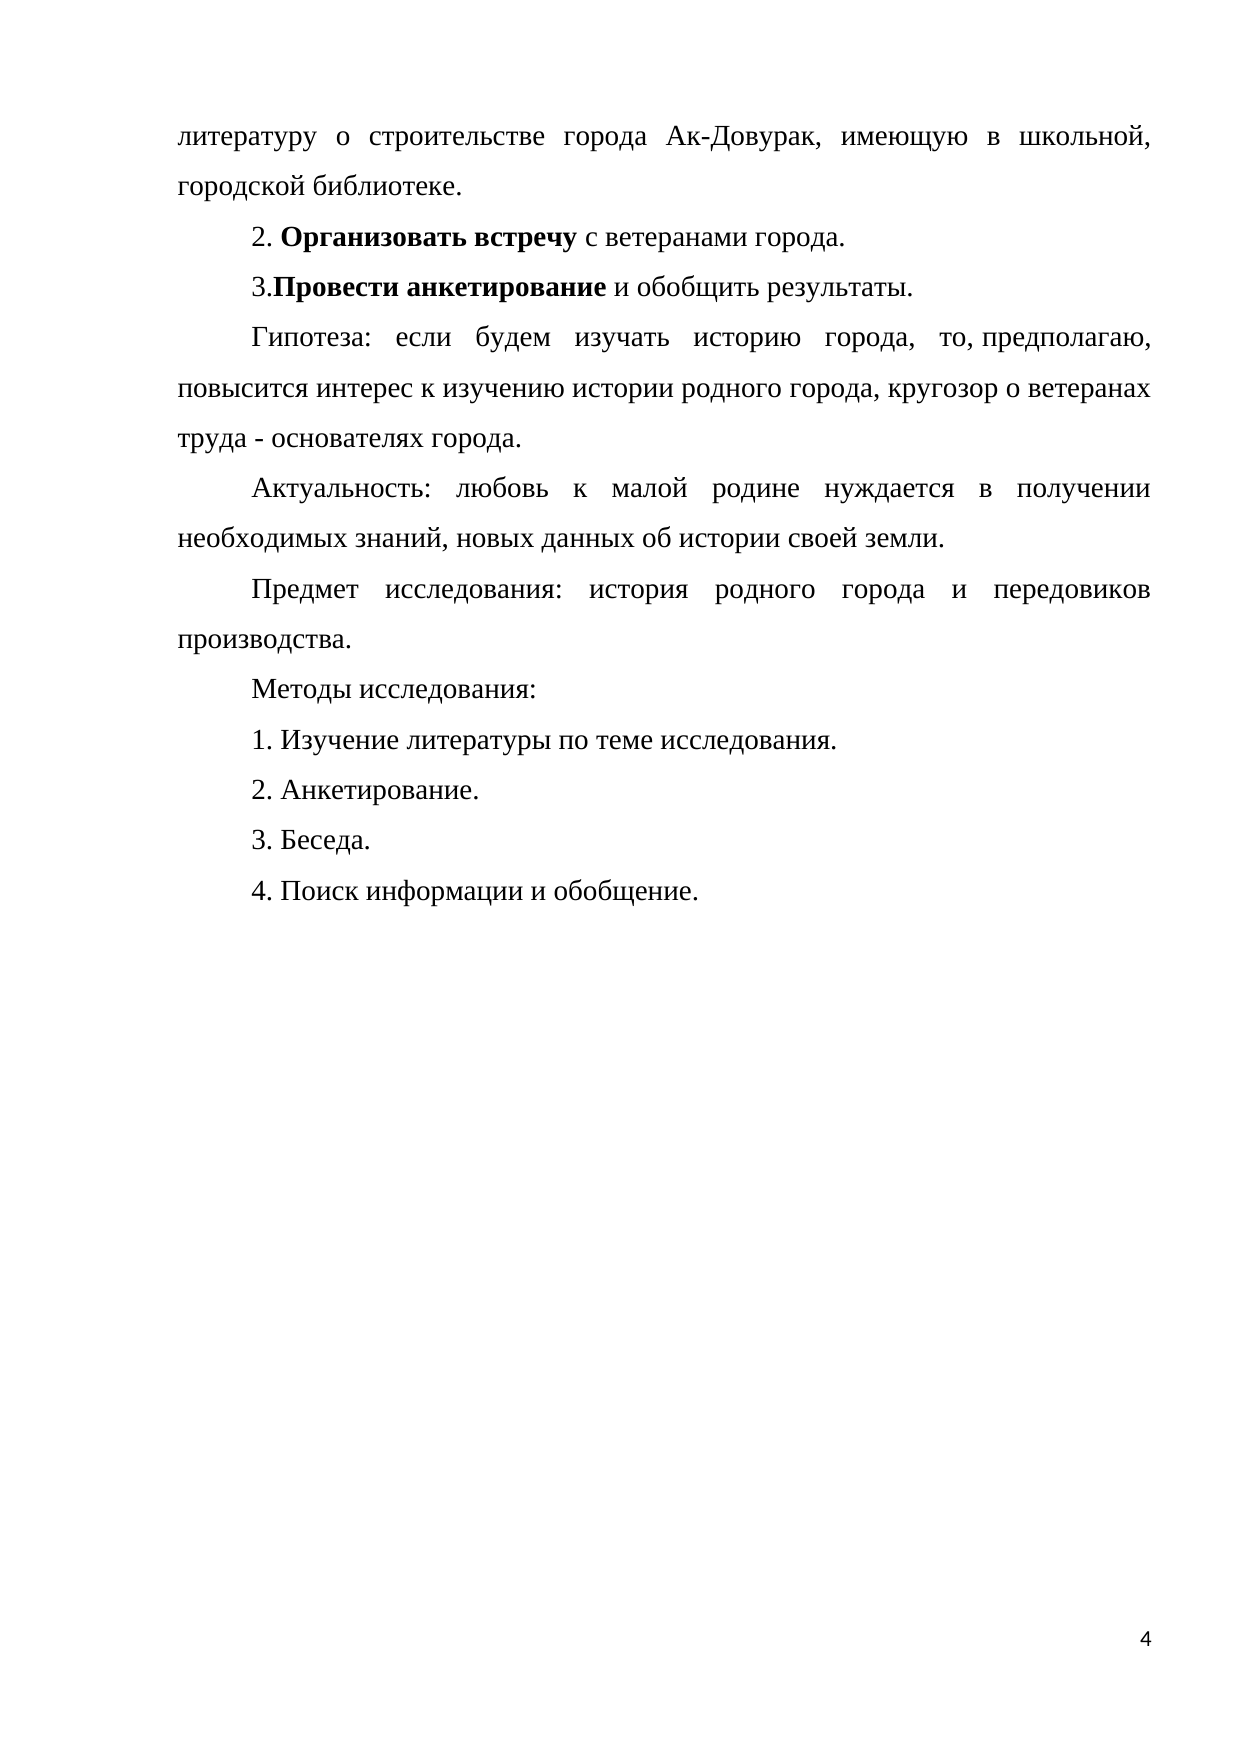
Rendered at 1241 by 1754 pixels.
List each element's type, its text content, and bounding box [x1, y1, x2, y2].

text Методы исследования: [177, 672, 1152, 705]
text 4. Поиск информации и обобщение. [177, 873, 1152, 906]
text 3. Беседа. [177, 822, 1152, 856]
text Предмет исследования: история родного города и передовиков производства. [177, 571, 1152, 655]
text 3.Провести анкетирование и обобщить результаты. [177, 269, 1152, 303]
text 1. Изучение литературы по теме исследования. [177, 722, 1152, 755]
text 2. Анкетирование. [177, 772, 1152, 806]
text Гипотеза: если будем изучать историю города, то, предполагаю, повысится интерес к изучению истории родного города, кругозор о ветеранах труда - основателях города. [177, 319, 1152, 453]
text Актуальность: любовь к малой родине нуждается в получении необходимых знаний, новых данных об истории своей земли. [177, 470, 1152, 554]
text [177, 118, 1152, 202]
text 2. Организовать встречу с ветеранами города. [177, 219, 1152, 252]
